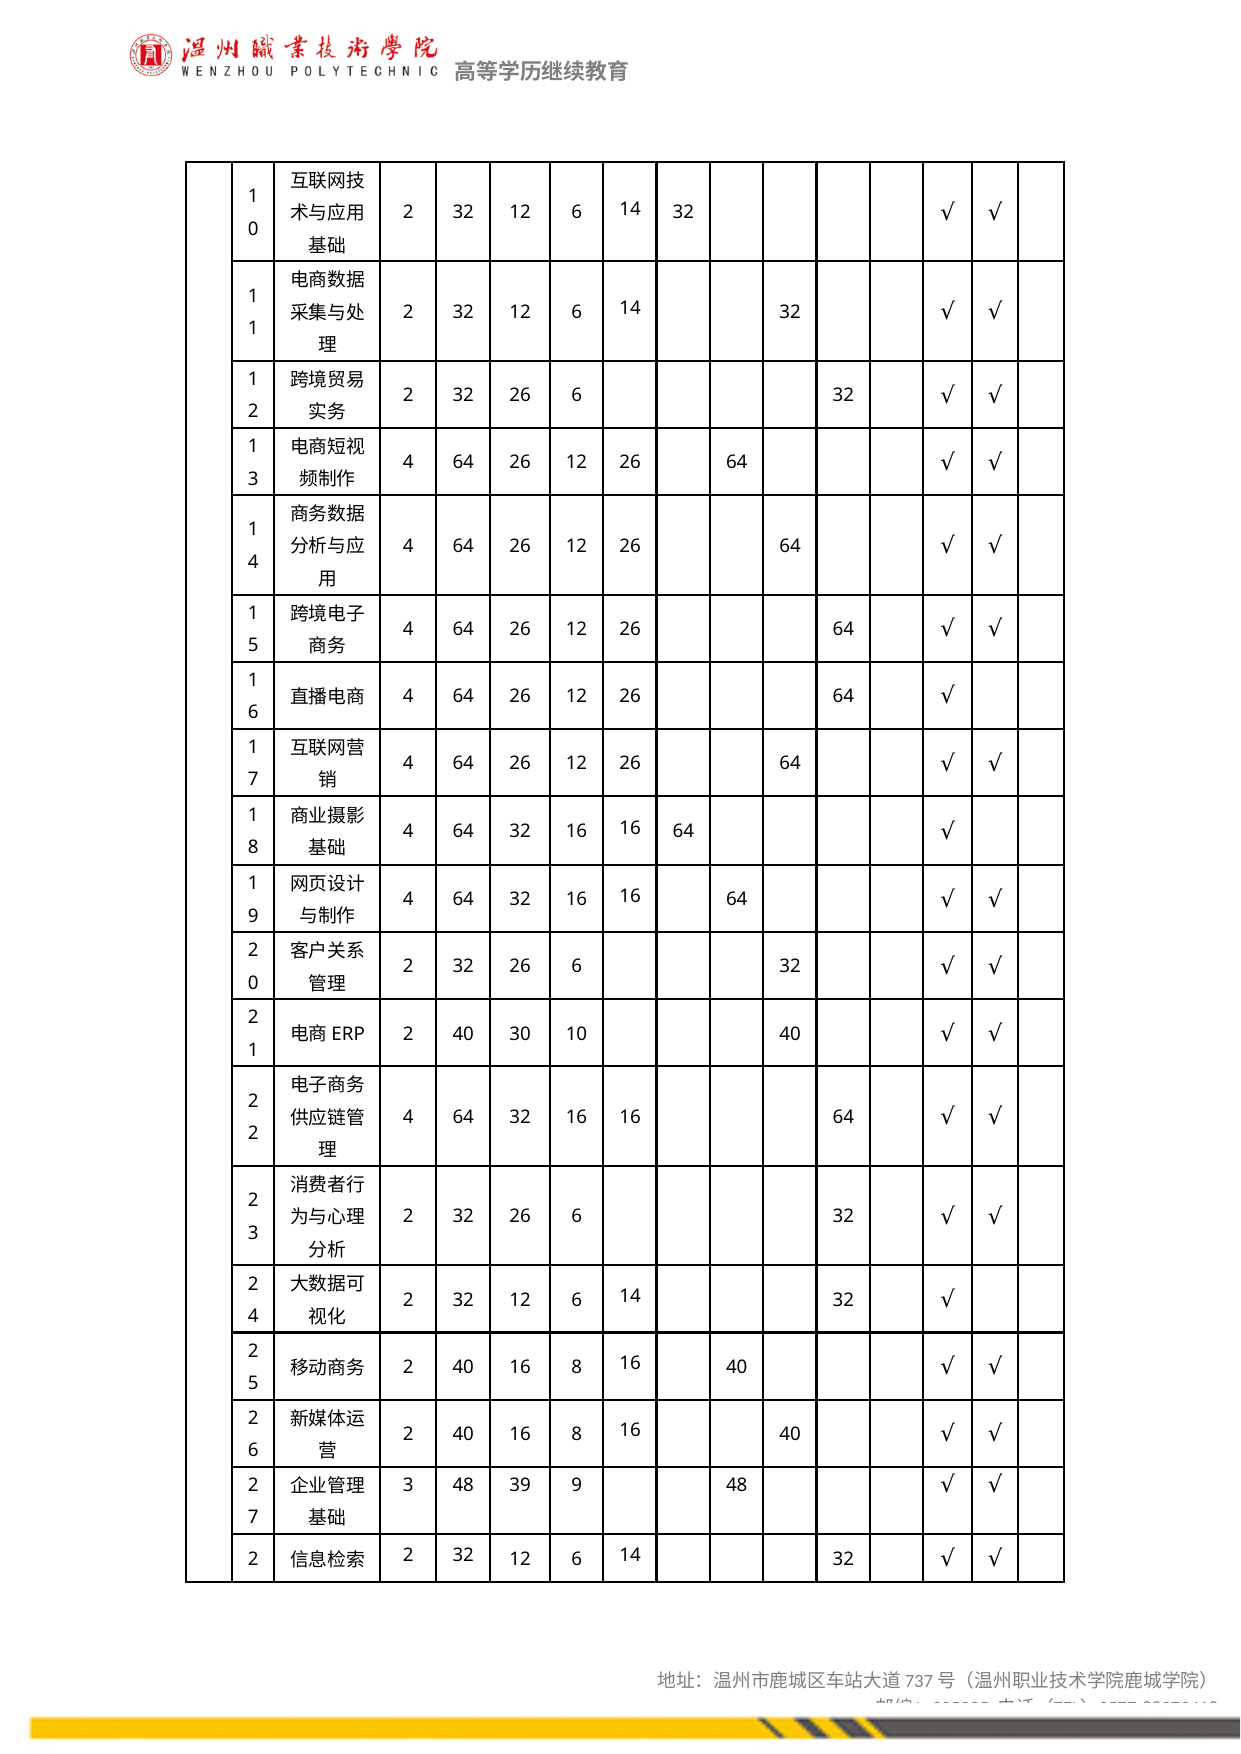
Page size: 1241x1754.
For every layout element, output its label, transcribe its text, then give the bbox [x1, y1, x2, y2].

table_cell 互联网营销 [275, 730, 379, 795]
table_cell [871, 1334, 922, 1398]
table_cell [604, 933, 655, 998]
table_cell 电商短视频制作 [275, 429, 379, 494]
table_cell 6 [551, 362, 602, 427]
table_cell 12 [233, 362, 273, 427]
table_cell [711, 163, 762, 260]
table_cell 互联网技术与应用基础 [275, 163, 379, 260]
table_cell 2 [381, 163, 435, 260]
table_cell [1019, 797, 1063, 864]
table_cell 32 [658, 163, 709, 260]
table_cell [658, 1401, 709, 1466]
table_cell [1019, 163, 1063, 260]
table_cell √ [973, 429, 1017, 494]
table_cell [604, 1000, 655, 1065]
table_cell 40 [437, 1000, 489, 1065]
table_cell [1019, 1334, 1063, 1398]
table_cell √ [924, 163, 971, 260]
table_cell [764, 1067, 815, 1165]
table_cell 16 [233, 663, 273, 728]
table_cell 16 [491, 1334, 549, 1398]
table_cell [818, 1334, 869, 1398]
table_cell 2 [381, 362, 435, 427]
table_cell √ [924, 730, 971, 795]
table_cell [871, 1167, 922, 1264]
table_cell 26 [491, 596, 549, 661]
table_cell 16 [604, 1401, 655, 1466]
table_cell 26 [491, 1167, 549, 1264]
table_cell √ [924, 429, 971, 494]
table_cell 26 [491, 663, 549, 728]
table_cell 32 [818, 1535, 869, 1581]
table_cell [764, 1468, 815, 1533]
table_cell 26 [233, 1401, 273, 1466]
table_cell 11 [233, 262, 273, 360]
table_cell [658, 596, 709, 661]
table_cell 16 [551, 797, 602, 864]
table_cell 12 [491, 262, 549, 360]
table_cell [764, 163, 815, 260]
table_cell 26 [491, 429, 549, 494]
table_cell 企业管理基础 [275, 1468, 379, 1533]
table_cell √ [924, 866, 971, 931]
table_cell 32 [437, 1535, 489, 1581]
table_cell [711, 663, 762, 728]
table_cell 电子商务供应链管理 [275, 1067, 379, 1165]
table_cell [711, 362, 762, 427]
table_cell 6 [551, 163, 602, 260]
table_cell [658, 1266, 709, 1331]
table_cell [658, 1000, 709, 1065]
table_cell 6 [551, 1167, 602, 1264]
table_cell [1019, 730, 1063, 795]
table_cell [658, 933, 709, 998]
table_cell [1019, 1067, 1063, 1165]
table_cell 32 [437, 933, 489, 998]
table_cell 26 [604, 496, 655, 593]
table_cell 30 [491, 1000, 549, 1065]
table_cell 16 [604, 797, 655, 864]
table_cell √ [924, 1468, 971, 1533]
table_cell [764, 866, 815, 931]
table_cell 18 [233, 797, 273, 864]
table_cell [871, 596, 922, 661]
table_cell √ [973, 933, 1017, 998]
table_cell 64 [818, 1067, 869, 1165]
table_cell 64 [437, 730, 489, 795]
table_cell [871, 163, 922, 260]
table_cell 14 [604, 163, 655, 260]
table_cell 4 [381, 797, 435, 864]
table_cell 2 [381, 1334, 435, 1398]
table_cell [871, 797, 922, 864]
table_cell [711, 1535, 762, 1581]
table_cell [871, 429, 922, 494]
table_cell [711, 496, 762, 593]
table_cell 商务数据分析与应用 [275, 496, 379, 593]
table_cell 10 [551, 1000, 602, 1065]
table_cell √ [924, 1401, 971, 1466]
table_cell [1019, 1266, 1063, 1331]
table_cell [818, 730, 869, 795]
table_cell [711, 1000, 762, 1065]
table_cell [818, 429, 869, 494]
table_cell [871, 1535, 922, 1581]
table_cell 14 [604, 262, 655, 360]
table_cell 28 [233, 1535, 273, 1581]
table_cell 26 [491, 496, 549, 593]
table_cell √ [973, 163, 1017, 260]
table_cell 12 [491, 1535, 549, 1581]
table_cell √ [924, 1266, 971, 1331]
table_cell 32 [437, 1167, 489, 1264]
table_cell [818, 797, 869, 864]
table_cell 电商ERP [275, 1000, 379, 1065]
table_cell 16 [551, 866, 602, 931]
table_cell 14 [604, 1266, 655, 1331]
table_cell 64 [437, 1067, 489, 1165]
table_cell 23 [233, 1167, 273, 1264]
table_cell 4 [381, 429, 435, 494]
table_cell 48 [711, 1468, 762, 1533]
table_cell [818, 496, 869, 593]
table_cell [604, 1167, 655, 1264]
table_cell 8 [551, 1334, 602, 1398]
table_cell [711, 1266, 762, 1331]
table_cell [1019, 1167, 1063, 1264]
table_cell 17 [233, 730, 273, 795]
picture [0, 1703, 1241, 1754]
table_cell [871, 1266, 922, 1331]
table_cell 26 [491, 362, 549, 427]
table_cell 2 [381, 1000, 435, 1065]
table_cell [711, 933, 762, 998]
table_cell 48 [437, 1468, 489, 1533]
table_cell [711, 730, 762, 795]
table_cell 32 [818, 1266, 869, 1331]
table_cell 32 [437, 1266, 489, 1331]
table_cell 21 [233, 1000, 273, 1065]
table_cell √ [973, 596, 1017, 661]
table_cell [764, 663, 815, 728]
table_cell 2 [381, 933, 435, 998]
table_cell [711, 1401, 762, 1466]
table_cell 6 [551, 1535, 602, 1581]
table_cell 64 [818, 663, 869, 728]
table_cell 40 [437, 1334, 489, 1398]
table_cell √ [973, 362, 1017, 427]
table_cell 32 [764, 262, 815, 360]
table_cell [818, 1000, 869, 1065]
table_cell [764, 1334, 815, 1398]
table_cell [764, 1266, 815, 1331]
table_cell 19 [233, 866, 273, 931]
table_cell [871, 262, 922, 360]
table_cell 4 [381, 663, 435, 728]
table_cell 64 [818, 596, 869, 661]
table_cell √ [973, 496, 1017, 593]
table_cell [1019, 1401, 1063, 1466]
table_cell 12 [551, 496, 602, 593]
table_cell 12 [551, 429, 602, 494]
table_cell 40 [764, 1401, 815, 1466]
table_cell √ [973, 1468, 1017, 1533]
table_cell [1019, 429, 1063, 494]
table_cell [658, 730, 709, 795]
table_cell 2 [381, 1266, 435, 1331]
table_cell 14 [604, 1535, 655, 1581]
table_cell 16 [491, 1401, 549, 1466]
table_cell 16 [551, 1067, 602, 1165]
table_cell [1019, 1535, 1063, 1581]
table_cell [818, 1401, 869, 1466]
table_cell √ [924, 596, 971, 661]
table_cell 40 [711, 1334, 762, 1398]
table_cell √ [924, 496, 971, 593]
table_cell [871, 933, 922, 998]
table_cell [764, 362, 815, 427]
table_cell 16 [604, 1334, 655, 1398]
table_cell [658, 262, 709, 360]
table_cell 40 [437, 1401, 489, 1466]
table_cell [1019, 933, 1063, 998]
table_cell [818, 933, 869, 998]
table_cell [658, 362, 709, 427]
picture [125, 25, 446, 85]
table_cell 64 [437, 429, 489, 494]
table_cell [764, 429, 815, 494]
table_cell [1019, 1000, 1063, 1065]
table_cell √ [973, 1000, 1017, 1065]
table_cell 移动商务 [275, 1334, 379, 1398]
table_cell 4 [381, 596, 435, 661]
table_cell 12 [551, 596, 602, 661]
table_cell √ [973, 262, 1017, 360]
table_cell [1019, 596, 1063, 661]
table_cell 跨境贸易实务 [275, 362, 379, 427]
table_cell 26 [491, 730, 549, 795]
table_cell 2 [381, 1167, 435, 1264]
table_cell 8 [551, 1401, 602, 1466]
table_cell [818, 163, 869, 260]
table_cell [658, 663, 709, 728]
table_cell 40 [764, 1000, 815, 1065]
table_cell [871, 496, 922, 593]
table_cell [818, 866, 869, 931]
table_cell [764, 797, 815, 864]
table_cell √ [973, 1535, 1017, 1581]
table_cell 12 [551, 663, 602, 728]
table_cell [764, 596, 815, 661]
table_cell 32 [764, 933, 815, 998]
table_cell √ [973, 1334, 1017, 1398]
table_cell 26 [604, 596, 655, 661]
table_cell √ [924, 1067, 971, 1165]
table_cell 26 [491, 933, 549, 998]
table_cell [871, 663, 922, 728]
table_cell 32 [491, 866, 549, 931]
table_cell 6 [551, 1266, 602, 1331]
table_cell 4 [381, 496, 435, 593]
table_cell 32 [818, 362, 869, 427]
table_cell [1019, 663, 1063, 728]
table_cell 32 [437, 362, 489, 427]
table_cell 信息检索与利用 [275, 1535, 379, 1581]
table_cell 26 [604, 730, 655, 795]
table_cell 16 [604, 1067, 655, 1165]
table_cell 4 [381, 1067, 435, 1165]
table_cell [1019, 866, 1063, 931]
table_cell [871, 730, 922, 795]
table_cell [1019, 262, 1063, 360]
table_cell 32 [491, 797, 549, 864]
table_cell √ [924, 362, 971, 427]
table_cell 网页设计与制作 [275, 866, 379, 931]
table_cell √ [973, 1067, 1017, 1165]
table_cell [871, 1401, 922, 1466]
table_cell √ [924, 663, 971, 728]
table_cell [1019, 1468, 1063, 1533]
table_cell [711, 1167, 762, 1264]
table_cell √ [924, 1334, 971, 1398]
table_cell 14 [233, 496, 273, 593]
table_cell [1019, 362, 1063, 427]
table_cell [871, 1067, 922, 1165]
table_cell 24 [233, 1266, 273, 1331]
table_cell [604, 1468, 655, 1533]
table_cell √ [924, 1167, 971, 1264]
table_cell [658, 1067, 709, 1165]
table_cell [658, 1334, 709, 1398]
table_cell [818, 1468, 869, 1533]
table_cell 26 [604, 429, 655, 494]
table_cell [658, 1468, 709, 1533]
table_cell 16 [604, 866, 655, 931]
table_cell 10 [233, 163, 273, 260]
table_cell [871, 866, 922, 931]
table_cell 6 [551, 933, 602, 998]
table_cell √ [973, 730, 1017, 795]
table_cell 新媒体运营 [275, 1401, 379, 1466]
table_cell 12 [551, 730, 602, 795]
table_cell 3 [381, 1468, 435, 1533]
table_cell 客户关系管理 [275, 933, 379, 998]
table_cell [871, 1000, 922, 1065]
table_cell [711, 596, 762, 661]
table_cell 64 [658, 797, 709, 864]
table_cell √ [924, 933, 971, 998]
table_cell √ [924, 262, 971, 360]
table_cell √ [973, 1401, 1017, 1466]
table_cell [658, 1167, 709, 1264]
table_cell [658, 429, 709, 494]
table_cell 12 [491, 1266, 549, 1331]
table_cell [711, 262, 762, 360]
table_cell 64 [437, 596, 489, 661]
table_cell 32 [491, 1067, 549, 1165]
table_cell 大数据可视化 [275, 1266, 379, 1331]
table_cell [973, 663, 1017, 728]
table_cell [658, 1535, 709, 1581]
table_cell 64 [437, 663, 489, 728]
table_cell [764, 1167, 815, 1264]
table_cell 13 [233, 429, 273, 494]
table_cell 6 [551, 262, 602, 360]
table_cell 22 [233, 1067, 273, 1165]
table_cell 电商数据采集与处理 [275, 262, 379, 360]
table_cell 32 [437, 163, 489, 260]
table_cell [604, 362, 655, 427]
table_cell 32 [437, 262, 489, 360]
table_cell [973, 1266, 1017, 1331]
table_cell 39 [491, 1468, 549, 1533]
table_cell 64 [711, 866, 762, 931]
table_cell 64 [437, 496, 489, 593]
table_cell 64 [764, 496, 815, 593]
table_cell 2 [381, 262, 435, 360]
table_cell 2 [381, 1401, 435, 1466]
table_cell [711, 797, 762, 864]
table_cell 4 [381, 866, 435, 931]
table_cell 跨境电子商务 [275, 596, 379, 661]
table_cell 商业摄影基础 [275, 797, 379, 864]
table_cell [658, 866, 709, 931]
table_cell [818, 262, 869, 360]
table_cell 直播电商 [275, 663, 379, 728]
table_cell 64 [437, 866, 489, 931]
table_cell 26 [604, 663, 655, 728]
table_cell 消费者行为与心理分析 [275, 1167, 379, 1264]
table_cell 27 [233, 1468, 273, 1533]
table_cell 15 [233, 596, 273, 661]
table_cell √ [973, 1167, 1017, 1264]
table_cell √ [973, 866, 1017, 931]
table_cell 2 [381, 1535, 435, 1581]
table_cell 25 [233, 1334, 273, 1398]
table_cell 9 [551, 1468, 602, 1533]
table_cell 64 [437, 797, 489, 864]
table_cell √ [924, 797, 971, 864]
table_cell [1019, 496, 1063, 593]
table_cell [871, 1468, 922, 1533]
table_cell √ [924, 1000, 971, 1065]
table_cell 64 [764, 730, 815, 795]
table_cell 4 [381, 730, 435, 795]
table_cell √ [924, 1535, 971, 1581]
table_cell 20 [233, 933, 273, 998]
table_cell 32 [818, 1167, 869, 1264]
table_cell [658, 496, 709, 593]
table_cell 12 [491, 163, 549, 260]
table_cell [871, 362, 922, 427]
table_cell [973, 797, 1017, 864]
table_cell [711, 1067, 762, 1165]
table_cell [764, 1535, 815, 1581]
table_cell 64 [711, 429, 762, 494]
